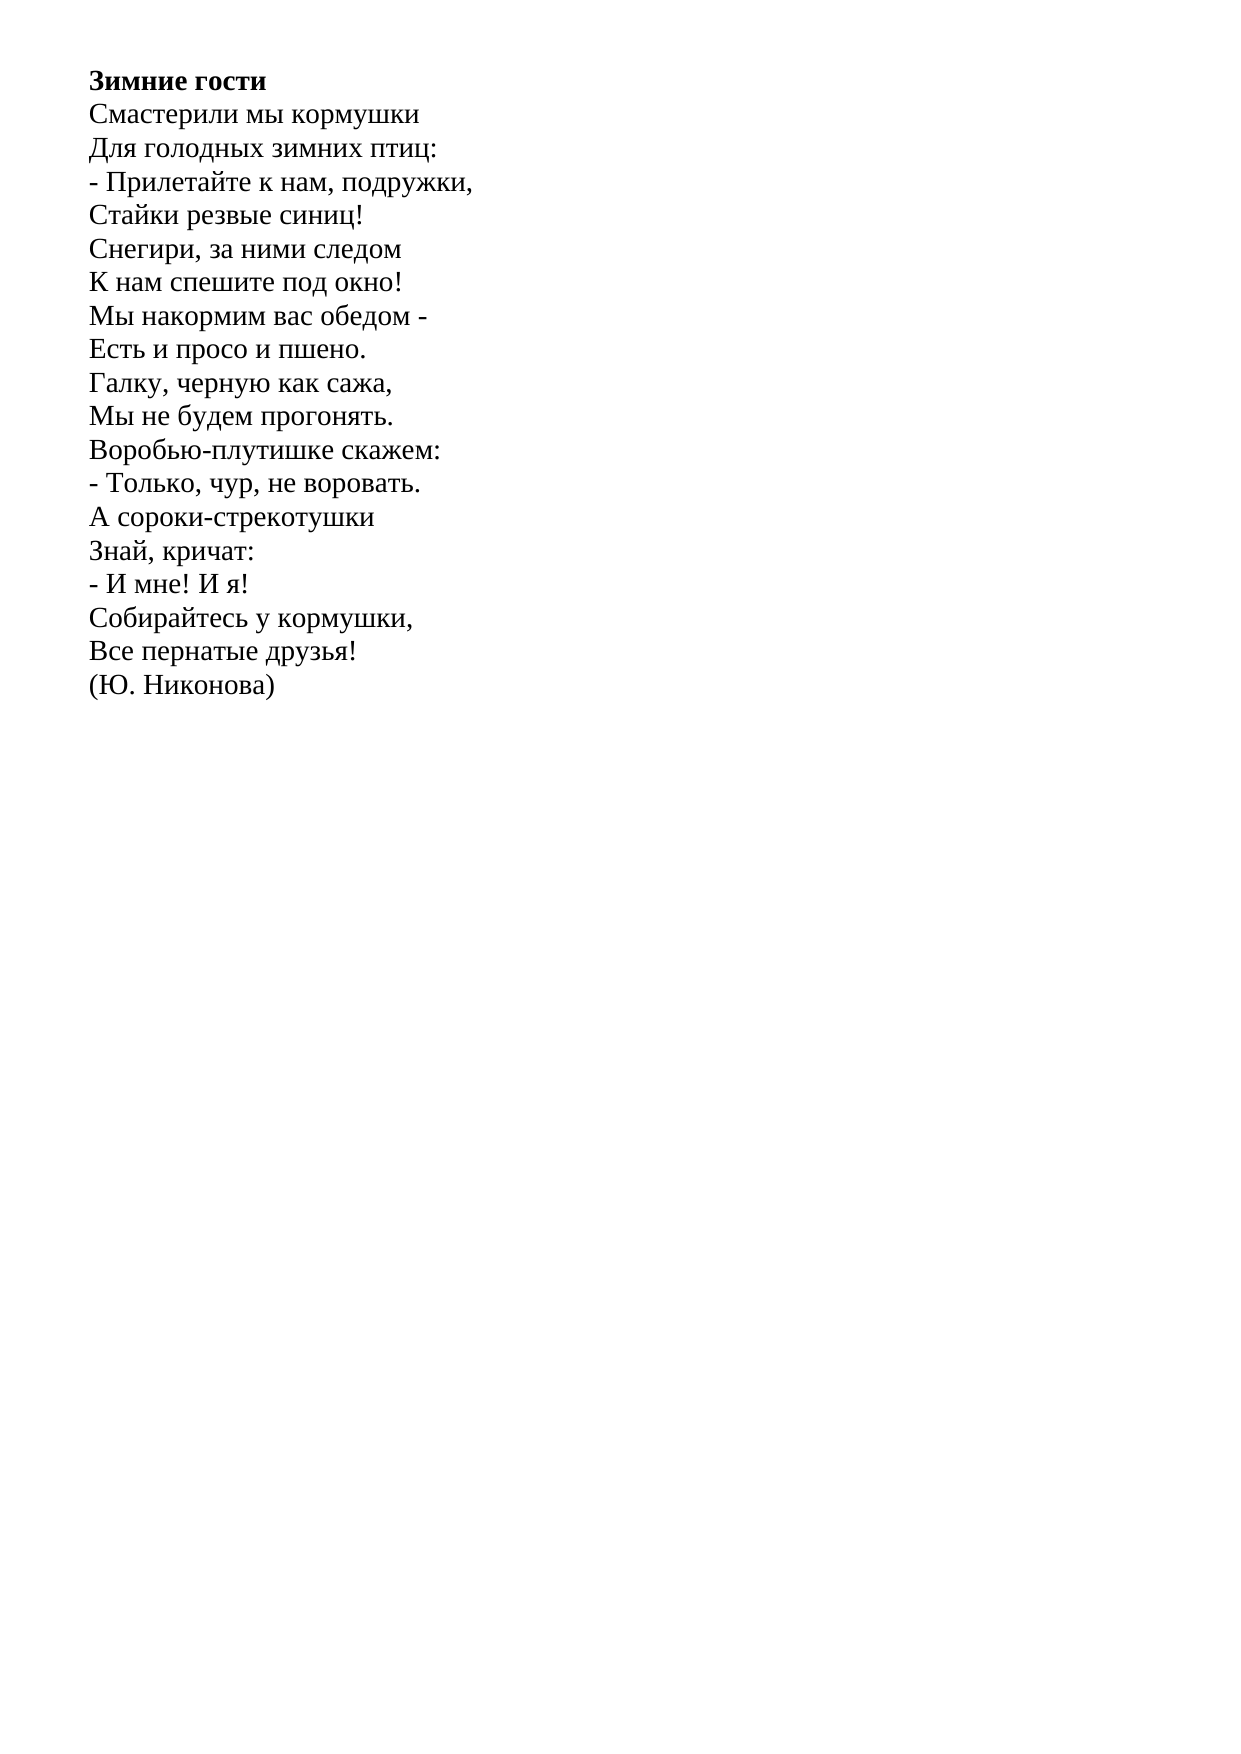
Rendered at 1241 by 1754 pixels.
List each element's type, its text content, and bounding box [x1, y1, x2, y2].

text Галку, черную как сажа, [44, 365, 1226, 398]
text Мы не будем прогонять. [44, 398, 1226, 432]
text Для голодных зимних птиц: [44, 130, 1226, 164]
text Есть и просо и пшено. [44, 331, 1226, 365]
text (Ю. Никонова) [44, 667, 1226, 700]
text К нам спешите под окно! [44, 264, 1226, 298]
text Снегири, за ними следом [44, 231, 1226, 264]
text - Прилетайте к нам, подружки, [44, 164, 1226, 197]
text Собирайтесь у кормушки, [44, 600, 1226, 633]
text А сороки-стрекотушки [44, 499, 1226, 533]
text - Только, чур, не воровать. [44, 466, 1226, 499]
text Смастерили мы кормушки [44, 97, 1226, 130]
text Зимние гости [44, 63, 1226, 97]
text Стайки резвые синиц! [44, 197, 1226, 231]
text Мы накормим вас обедом - [44, 298, 1226, 331]
text Воробью-плутишке скажем: [44, 432, 1226, 466]
text - И мне! И я! [44, 566, 1226, 600]
text Все пернатые друзья! [44, 633, 1226, 667]
text Знай, кричат: [44, 533, 1226, 566]
